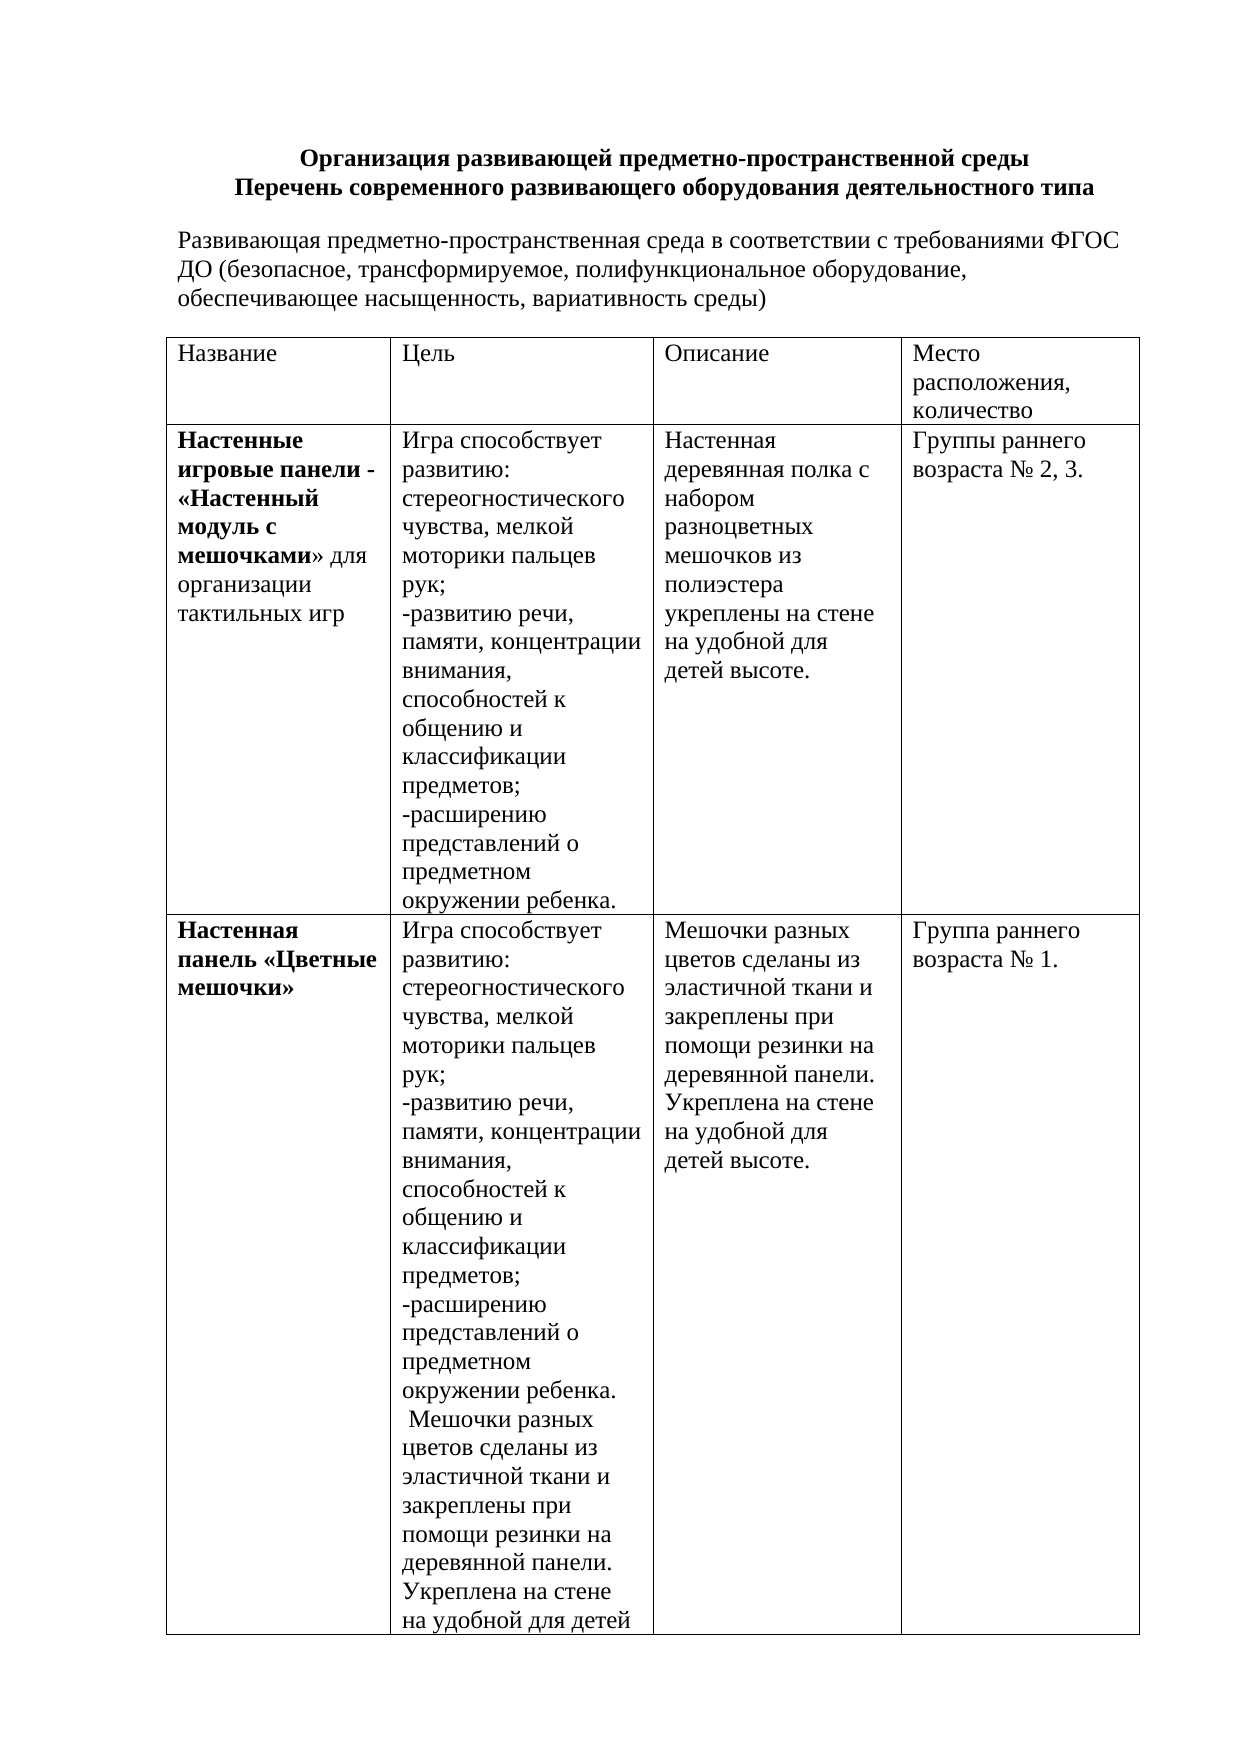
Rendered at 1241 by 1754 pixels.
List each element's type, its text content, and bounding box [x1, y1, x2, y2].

table_cell Игра способствует развитию: стереогностического чувства, мелкой моторики пальцев рук; -развитию речи, памяти, концентрации внимания, способностей к общению и классификации предметов; -расширению представлений о предметном окружении ребенка. [391, 425, 653, 914]
table_cell Настенные игровые панели - «Настенный модуль с мешочками» для организации тактильных игр [167, 425, 390, 914]
table_cell Группы раннего возраста № 2, 3. [902, 425, 1139, 914]
table_header Цель [391, 338, 653, 424]
table_header Название [167, 338, 390, 424]
text Организация развивающей предметно-пространственной среды [177, 143, 1152, 172]
table_cell Настенная деревянная полка с набором разноцветных мешочков из полиэстера укреплены на стене на удобной для детей высоте. [654, 425, 901, 914]
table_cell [654, 915, 901, 1634]
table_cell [902, 915, 1139, 1634]
table_header Описание [654, 338, 901, 424]
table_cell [167, 915, 390, 1634]
text Развивающая предметно-пространственная среда в соответствии с требованиями ФГОС ДО (безопасное, трансформируемое, полифункциональное оборудование, обеспечивающее насыщенность, вариативность среды) [177, 226, 1152, 312]
text Перечень современного развивающего оборудования деятельностного типа [177, 172, 1152, 201]
table_header Место расположения, количество [902, 338, 1139, 424]
